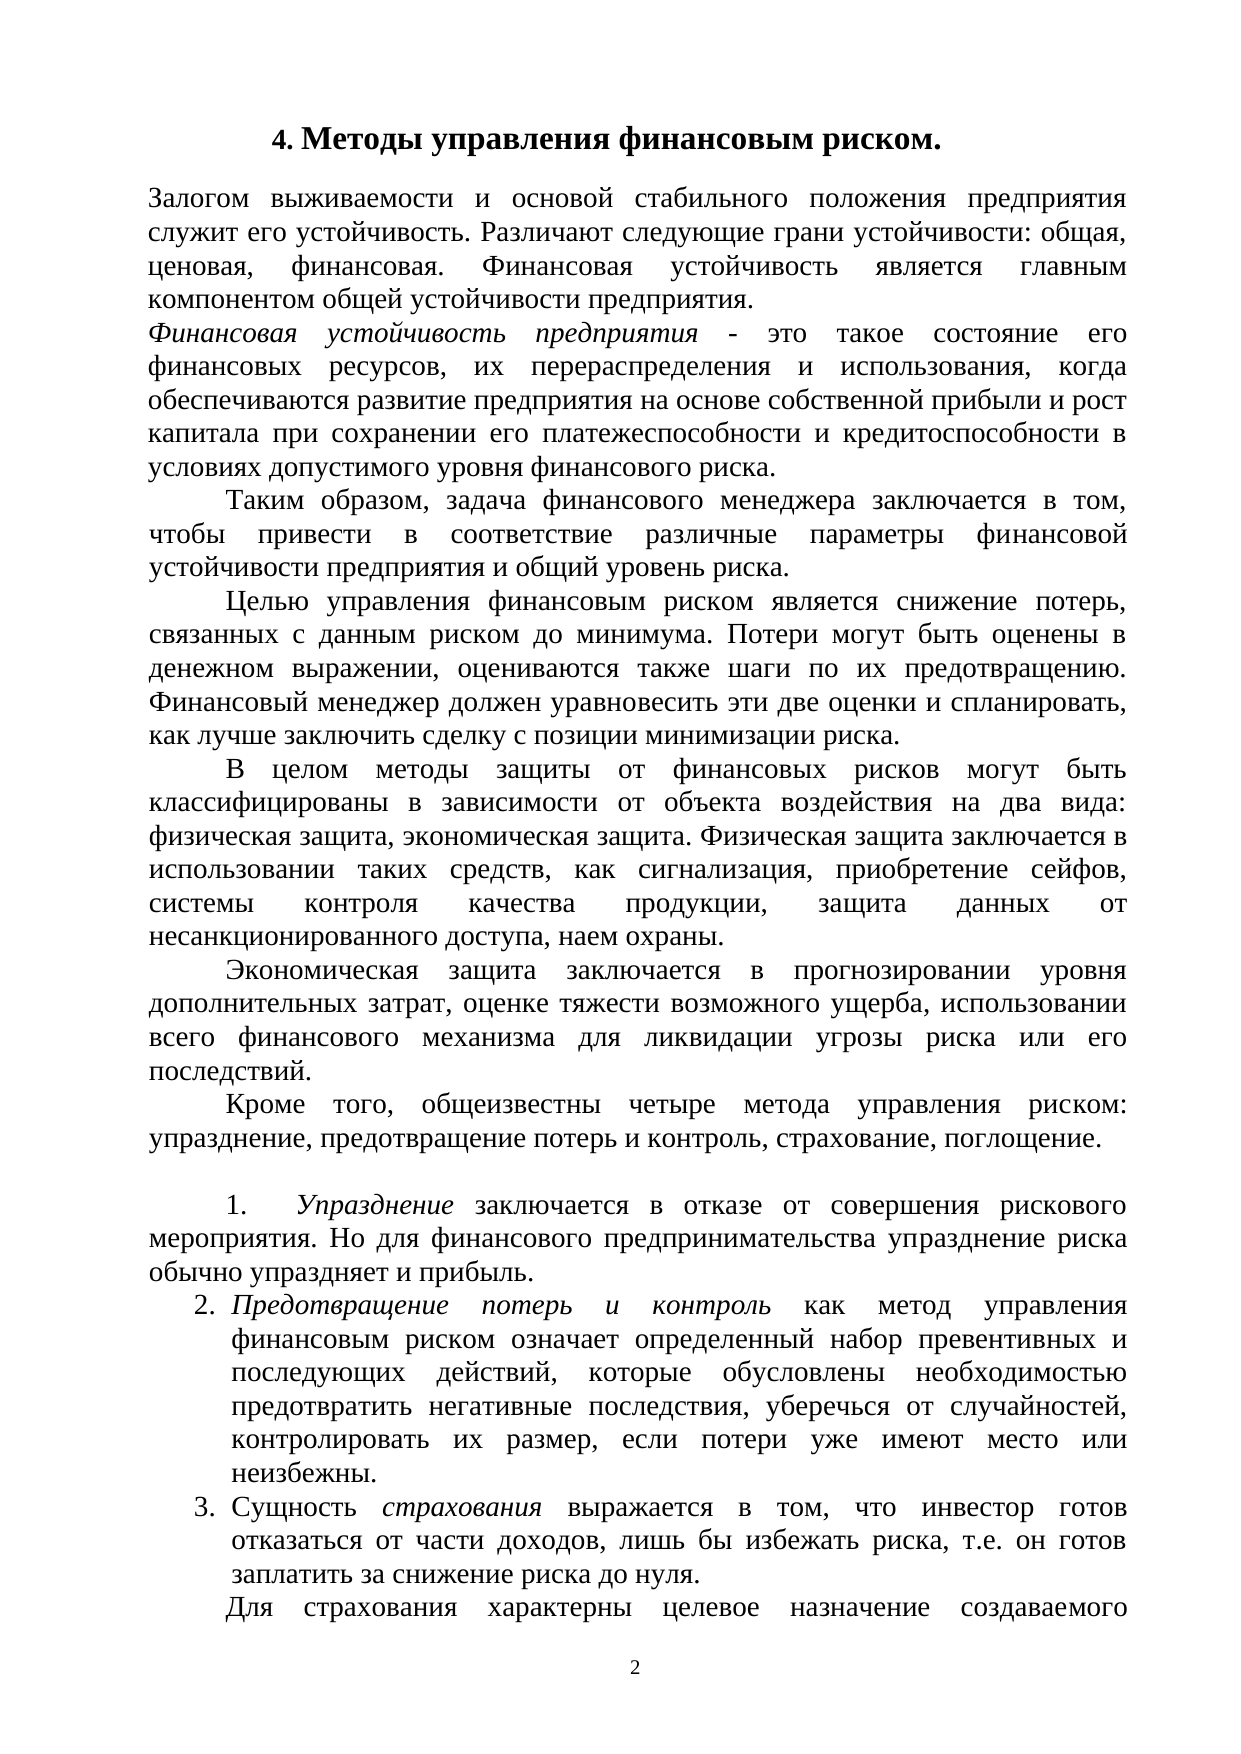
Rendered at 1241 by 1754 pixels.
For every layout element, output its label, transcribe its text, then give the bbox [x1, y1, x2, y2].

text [149, 1589, 1127, 1623]
text Кроме того, общеизвестны четыре метода управления риском: упразднение, предотвращение потерь и контроль, страхование, поглощение. [149, 1086, 1127, 1153]
subtitle 4. Методы управления финансовым риском. [148, 118, 1122, 156]
list Упразднение заключается в отказе от совершения рискового мероприятия. Но для финансового предпринимательства упразднение риска обычно упраздняет и прибыль. [149, 1187, 1127, 1287]
list Предотвращение потерь и контроль как метод управления финансовым риском означает определенный набор превентивных и последующих действий, которые обусловлены необходимостью предотвратить негативные последствия, уберечься от случайностей, контролировать их размер, если потери уже имеют место или неизбежны. [194, 1287, 1127, 1489]
text Таким образом, задача финансового менеджера заключается в том, чтобы привести в соответствие различные параметры финансовой устойчивости предприятия и общий уровень риска. [149, 482, 1127, 583]
text Целью управления финансовым риском является снижение потерь, связанных с данным риском до минимума. Потери могут быть оценены в денежном выражении, оцениваются также шаги по их предотвращению. Финансовый менеджер должен уравновесить эти две оценки и спланировать, как лучше заключить сделку с позиции минимизации риска. [149, 583, 1127, 751]
text Экономическая защита заключается в прогнозировании уровня дополнительных затрат, оценке тяжести возможного ущерба, использовании всего финансового механизма для ликвидации угрозы риска или его последствий. [149, 952, 1127, 1086]
list Сущность страхования выражается в том, что инвестор готов отказаться от части доходов, лишь бы избежать риска, т.е. он готов заплатить за снижение риска до нуля. [194, 1489, 1127, 1589]
text Залогом выживаемости и основой стабильного положения предприятия служит его устойчивость. Различают следующие грани устойчивости: общая, ценовая, финансовая. Финансовая устойчивость является главным компонентом общей устойчивости предприятия. [148, 181, 1127, 315]
text Финансовая устойчивость предприятия - это такое состояние его финансовых ресурсов, их перераспределения и использования, когда обеспечиваются развитие предприятия на основе собственной прибыли и рост капитала при сохранении его платежеспособности и кредитоспособности в условиях допустимого уровня финансового риска. [148, 315, 1127, 482]
text В целом методы защиты от финансовых рисков могут быть классифицированы в зависимости от объекта воздействия на два вида: физическая защита, экономическая защита. Физическая защита заключается в использовании таких средств, как сигнализация, приобретение сейфов, системы контроля качества продукции, защита данных от несанкционированного доступа, наем охраны. [149, 751, 1127, 952]
